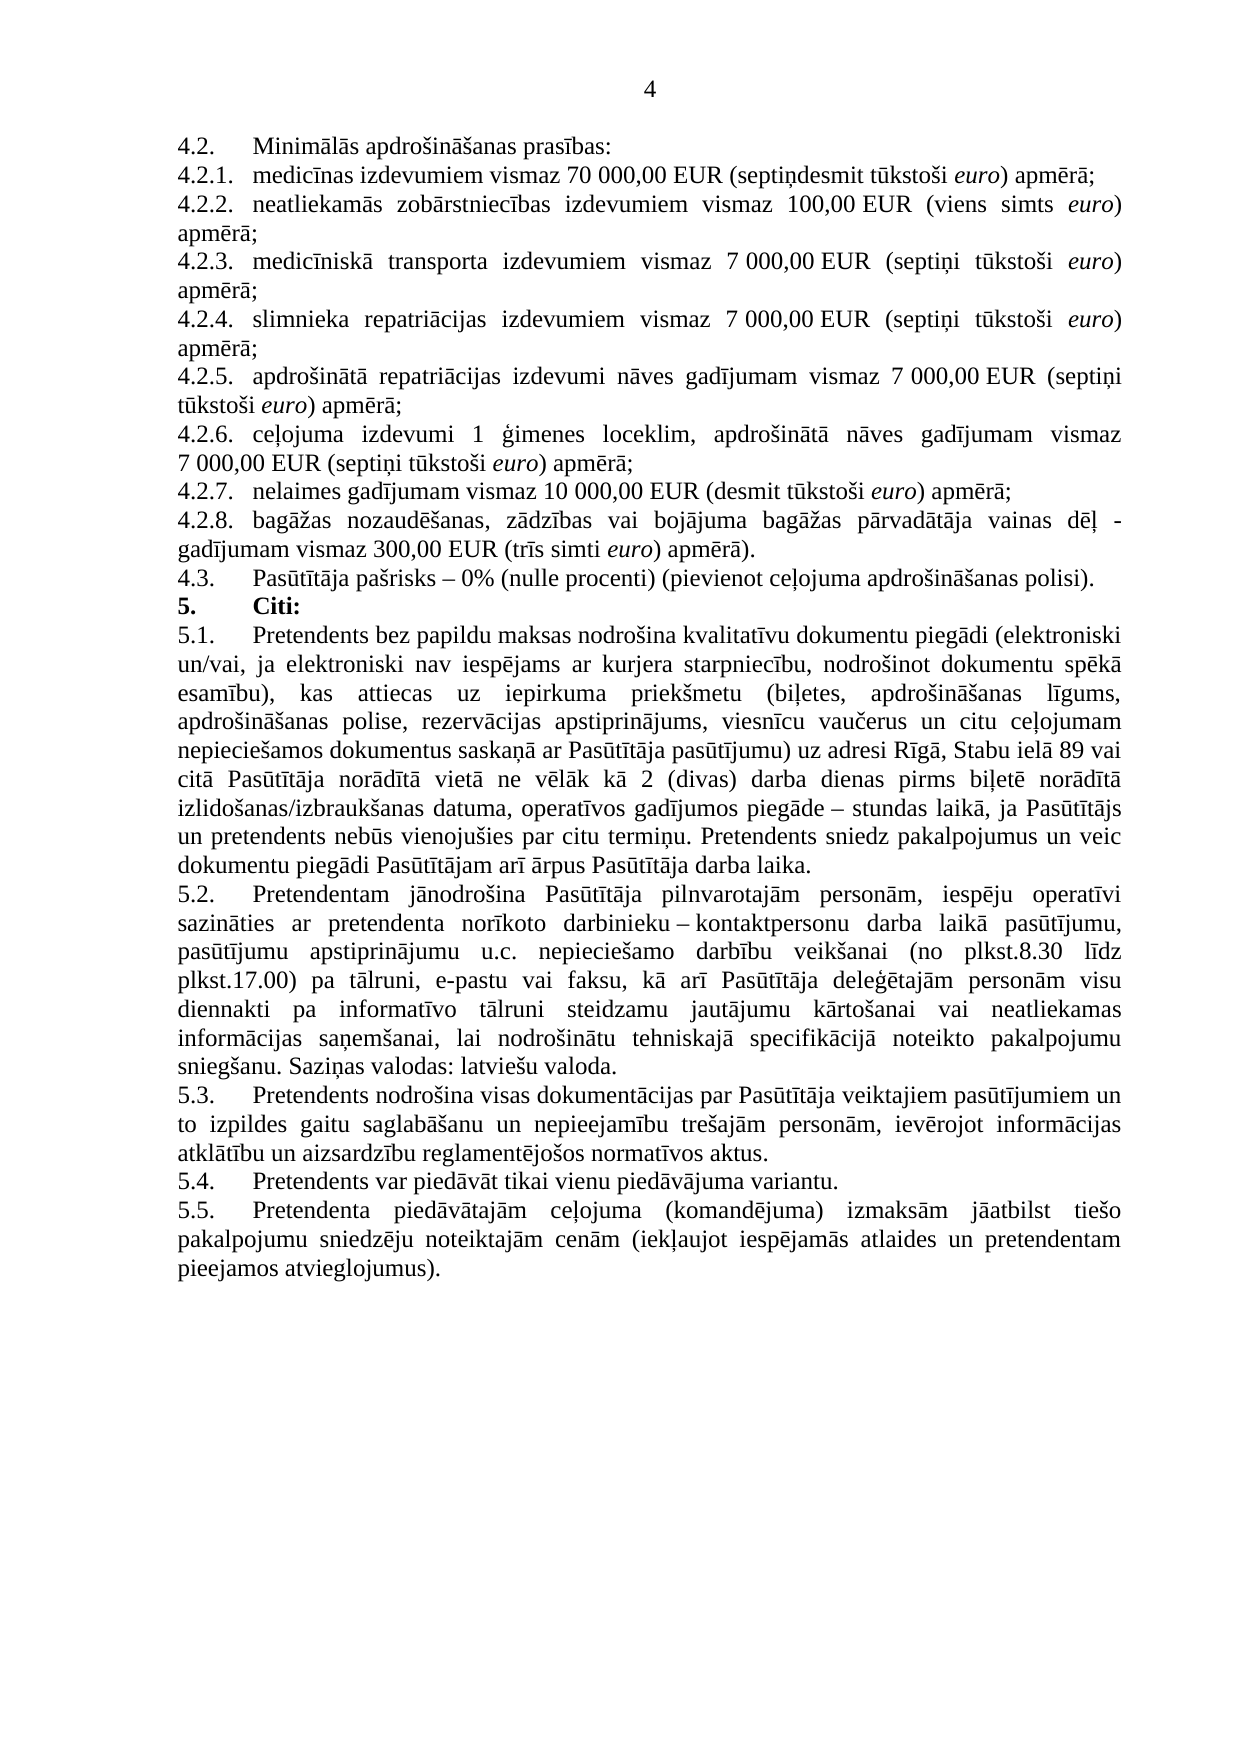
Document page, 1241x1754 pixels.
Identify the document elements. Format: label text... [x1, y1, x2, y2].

list medicīnas izdevumiem vismaz 70 000,00 EUR (septiņdesmit tūkstoši euro) apmērā; [177, 160, 1122, 189]
list Pretendents var piedāvāt tikai vienu piedāvājuma variantu. [177, 1166, 1122, 1195]
list Citi: [177, 591, 1122, 620]
list medicīniskā transporta izdevumiem vismaz 7 000,00 EUR (septiņi tūkstoši euro) apmērā; [177, 246, 1122, 304]
list Pretendents nodrošina visas dokumentācijas par Pasūtītāja veiktajiem pasūtījumiem un to izpildes gaitu saglabāšanu un nepieejamību trešajām personām, ievērojot informācijas atklātību un aizsardzību reglamentējošos normatīvos aktus. [177, 1080, 1122, 1166]
list Pasūtītāja pašrisks – 0% (nulle procenti) (pievienot ceļojuma apdrošināšanas polisi). [177, 563, 1122, 591]
list Pretendentam jānodrošina Pasūtītāja pilnvarotajām personām, iespēju operatīvi sazināties ar pretendenta norīkoto darbinieku – kontaktpersonu darba laikā pasūtījumu, pasūtījumu apstiprinājumu u.c. nepieciešamo darbību veikšanai (no plkst.8.30 līdz plkst.17.00) pa tālruni, e-pastu vai faksu, kā arī Pasūtītāja deleģētajām personām visu diennakti pa informatīvo tālruni steidzamu jautājumu kārtošanai vai neatliekamas informācijas saņemšanai, lai nodrošinātu tehniskajā specifikācijā noteikto pakalpojumu sniegšanu. Saziņas valodas: latviešu valoda. [177, 879, 1122, 1080]
list apdrošinātā repatriācijas izdevumi nāves gadījumam vismaz 7 000,00 EUR (septiņi tūkstoši euro) apmērā; [177, 361, 1122, 419]
list Pretendents bez papildu maksas nodrošina kvalitatīvu dokumentu piegādi (elektroniski un/vai, ja elektroniski nav iespējams ar kurjera starpniecību, nodrošinot dokumentu spēkā esamību), kas attiecas uz iepirkuma priekšmetu (biļetes, apdrošināšanas līgums, apdrošināšanas polise, rezervācijas apstiprinājums, viesnīcu vaučerus un citu ceļojumam nepieciešamos dokumentus saskaņā ar Pasūtītāja pasūtījumu) uz adresi Rīgā, Stabu ielā 89 vai citā Pasūtītāja norādītā vietā ne vēlāk kā 2 (divas) darba dienas pirms biļetē norādītā izlidošanas/izbraukšanas datuma, operatīvos gadījumos piegāde – stundas laikā, ja Pasūtītājs un pretendents nebūs vienojušies par citu termiņu. Pretendents sniedz pakalpojumus un veic dokumentu piegādi Pasūtītājam arī ārpus Pasūtītāja darba laika. [177, 620, 1122, 879]
list Minimālās apdrošināšanas prasības: [177, 131, 1122, 160]
list neatliekamās zobārstniecības izdevumiem vismaz 100,00 EUR (viens simts euro) apmērā; [177, 189, 1122, 246]
list bagāžas nozaudēšanas, zādzības vai bojājuma bagāžas pārvadātāja vainas dēļ - gadījumam vismaz 300,00 EUR (trīs simti euro) apmērā). [177, 505, 1122, 563]
list slimnieka repatriācijas izdevumiem vismaz 7 000,00 EUR (septiņi tūkstoši euro) apmērā; [177, 304, 1122, 361]
list ceļojuma izdevumi 1 ģimenes loceklim, apdrošinātā nāves gadījumam vismaz 7 000,00 EUR (septiņi tūkstoši euro) apmērā; [177, 419, 1122, 476]
list Pretendenta piedāvātajām ceļojuma (komandējuma) izmaksām jāatbilst tiešo pakalpojumu sniedzēju noteiktajām cenām (iekļaujot iespējamās atlaides un pretendentam pieejamos atvieglojumus). [177, 1195, 1122, 1281]
list nelaimes gadījumam vismaz 10 000,00 EUR (desmit tūkstoši euro) apmērā; [177, 476, 1122, 505]
